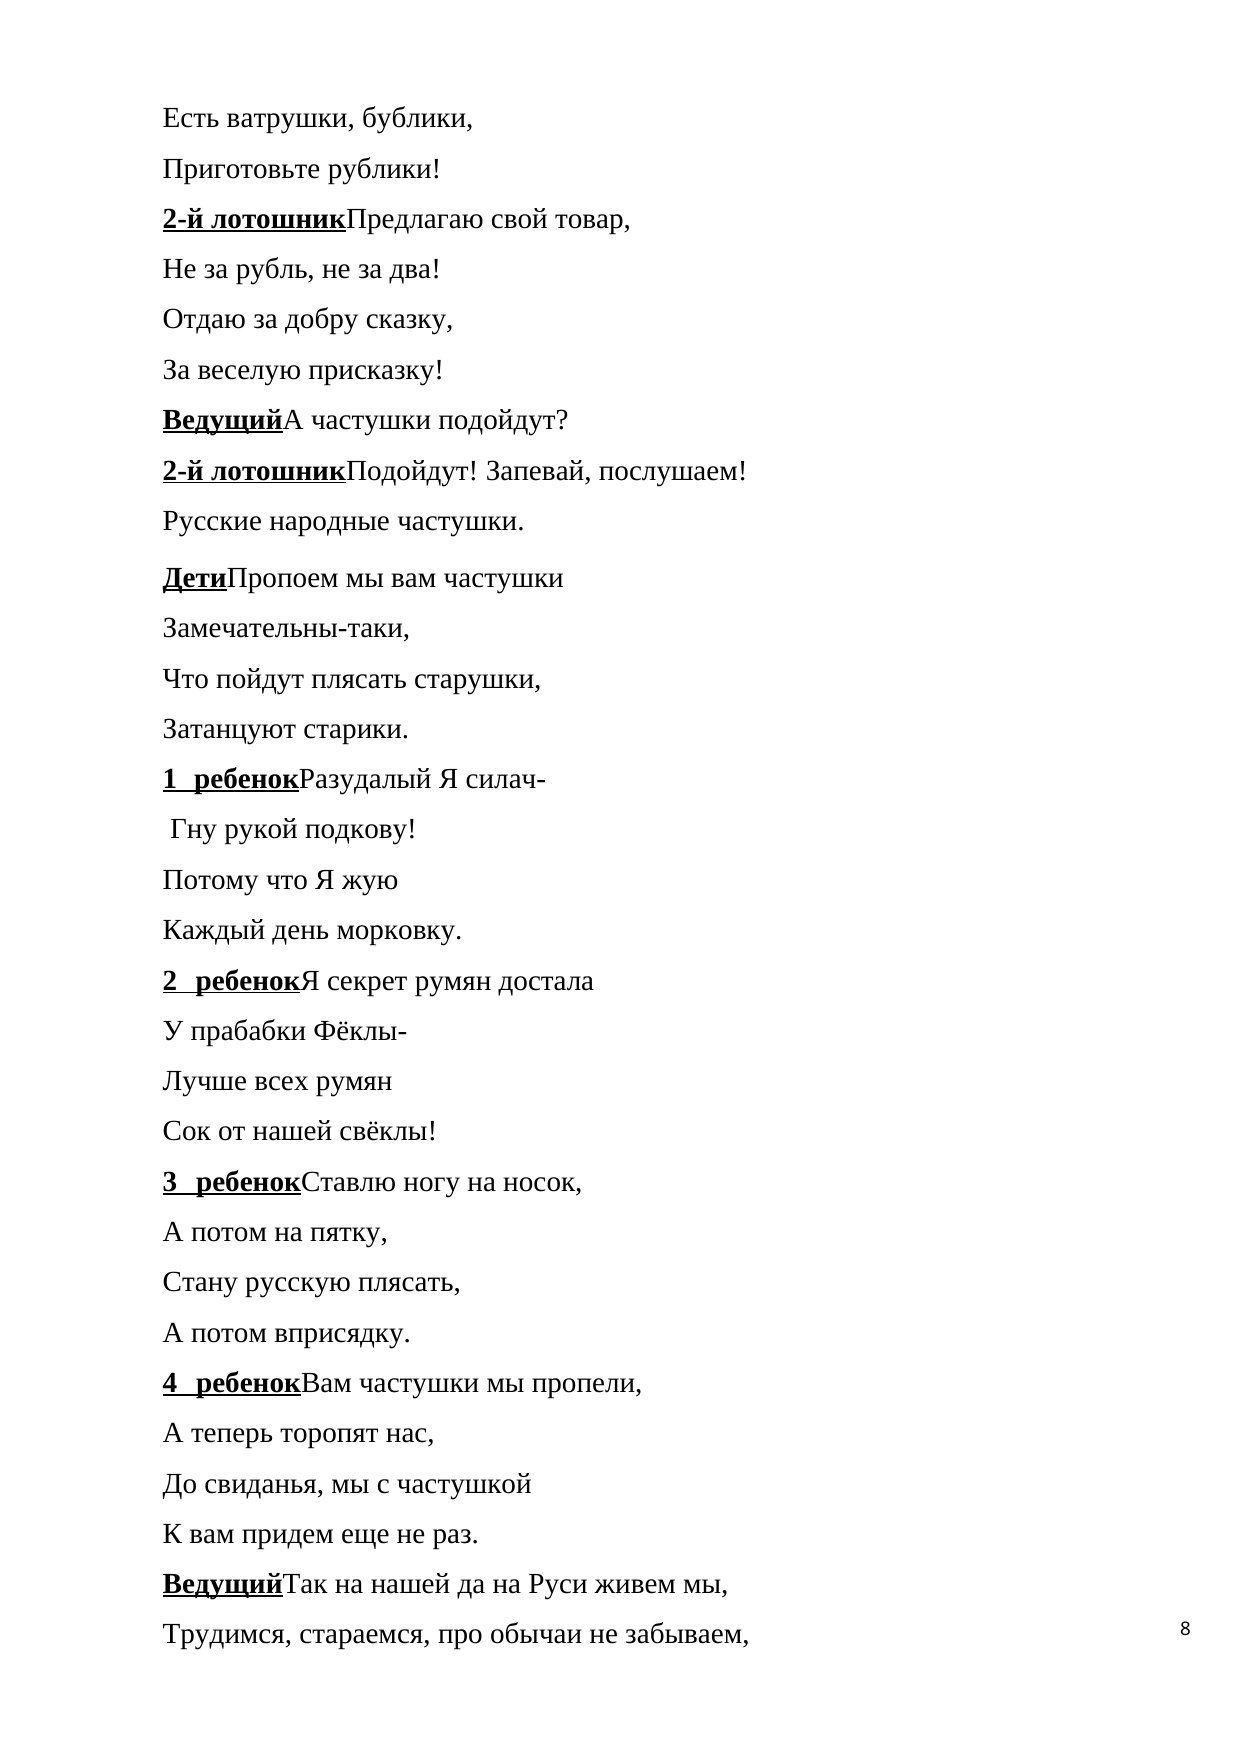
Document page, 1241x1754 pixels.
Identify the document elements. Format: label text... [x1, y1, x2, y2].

text 2-й лотошникПодойдут! Запевай, послушаем! [162, 453, 1211, 486]
text А потом вприсядку. [162, 1315, 1211, 1348]
text До свиданья, мы с частушкой [162, 1466, 1211, 1499]
text Приготовьте рублики! [162, 151, 1211, 184]
text Стану русскую плясать, [162, 1264, 1211, 1298]
text Потому что Я жую [162, 862, 1130, 896]
text ДетиПропоем мы вам частушки [162, 560, 1211, 594]
text Трудимся, стараемся, про обычаи не забываем, [162, 1617, 1213, 1650]
text Не за рубль, не за два! [162, 251, 1211, 285]
text ВедущийА частушки подойдут? [162, 402, 1211, 436]
text Сок от нашей свёклы! [162, 1113, 1157, 1147]
text Затанцуют старики. [162, 711, 1211, 744]
text Каждый день морковку. [162, 912, 1130, 946]
list ребенокЯ секрет румян достала [162, 963, 1157, 996]
list ребенокВам частушки мы пропели, [162, 1365, 1211, 1399]
text 2-й лотошникПредлагаю свой товар, [162, 201, 1211, 234]
text Что пойдут плясать старушки, [162, 661, 1211, 694]
text К вам придем еще не раз. [162, 1516, 1211, 1549]
text Есть ватрушки, бублики, [162, 100, 1211, 134]
text Русские народные частушки. [162, 503, 1211, 536]
list ребенокСтавлю ногу на носок, [162, 1164, 1211, 1197]
text Гну рукой подкову! [162, 812, 1130, 845]
text Замечательны-таки, [162, 610, 1211, 644]
text А теперь торопят нас, [162, 1415, 1211, 1449]
text ВедущийТак на нашей да на Руси живем мы, [162, 1566, 1213, 1600]
text У прабабки Фёклы- [162, 1013, 1157, 1046]
text За веселую присказку! [162, 352, 1211, 386]
text А потом на пятку, [162, 1214, 1211, 1248]
text Отдаю за добру сказку, [162, 302, 1211, 335]
text Лучше всех румян [162, 1063, 1157, 1097]
list ребенокРазудалый Я силач- [162, 761, 1130, 795]
